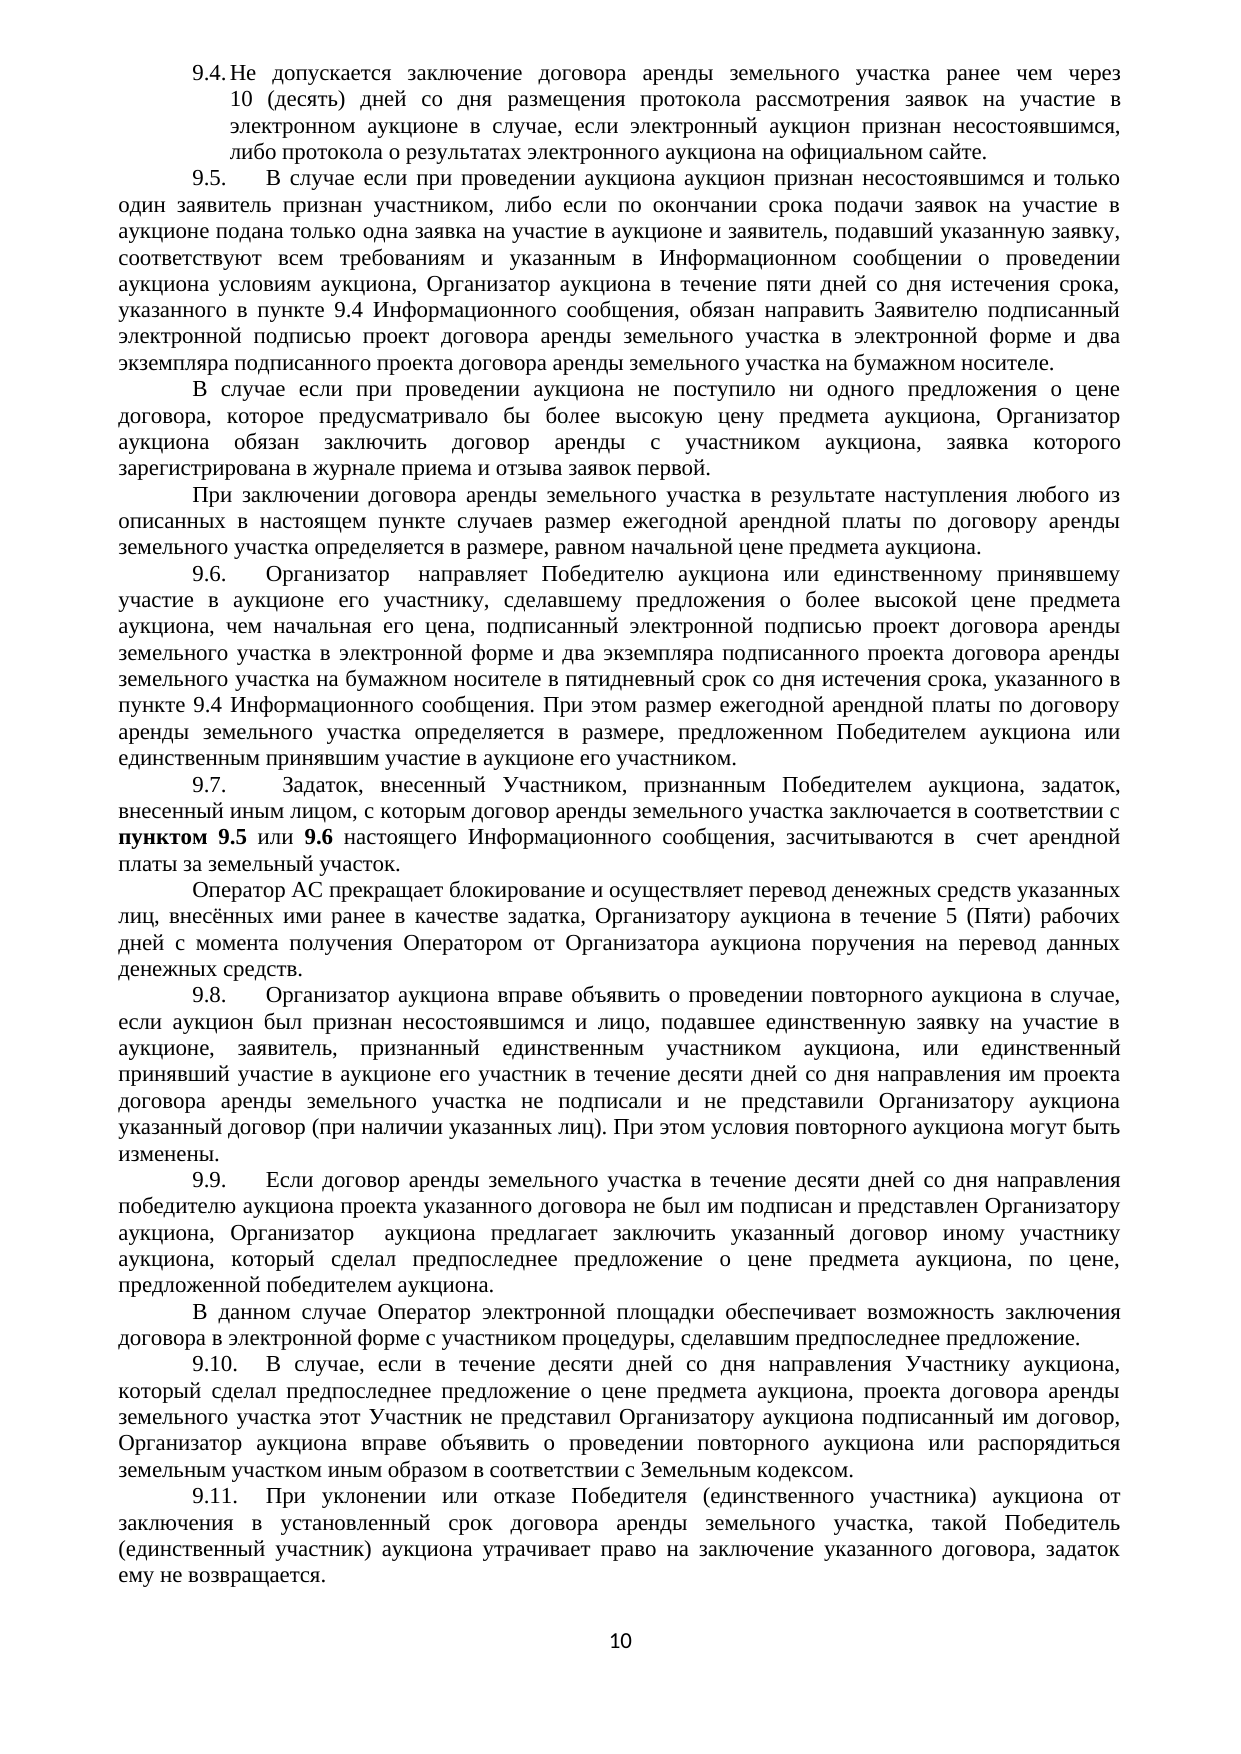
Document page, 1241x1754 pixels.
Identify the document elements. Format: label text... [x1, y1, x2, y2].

list Задаток, внесенный Участником, признанным Победителем аукциона, задаток, внесенный иным лицом, с которым договор аренды земельного участка заключается в соответствии с пунктом 9.5 или 9.6 настоящего Информационного сообщения, засчитываются в счет арендной платы за земельный участок. [118, 771, 1122, 876]
list Не допускается заключение договора аренды земельного участка ранее чем через 10 (десять) дней со дня размещения протокола рассмотрения заявок на участие в электронном аукционе в случае, если электронный аукцион признан несостоявшимся, либо протокола о результатах электронного аукциона на официальном сайте. [192, 59, 1122, 164]
text В данном случае Оператор электронной площадки обеспечивает возможность заключения договора в электронной форме с участником процедуры, сделавшим предпоследнее предложение. [118, 1298, 1122, 1350]
list Организатор направляет Победителю аукциона или единственному принявшему участие в аукционе его участнику, сделавшему предложения о более высокой цене предмета аукциона, чем начальная его цена, подписанный электронной подписью проект договора аренды земельного участка в электронной форме и два экземпляра подписанного проекта договора аренды земельного участка на бумажном носителе в пятидневный срок со дня истечения срока, указанного в пункте 9.4 Информационного сообщения. При этом размер ежегодной арендной платы по договору аренды земельного участка определяется в размере, предложенном Победителем аукциона или единственным принявшим участие в аукционе его участником. [118, 560, 1122, 771]
list При уклонении или отказе Победителя (единственного участника) аукциона от заключения в установленный срок договора аренды земельного участка, такой Победитель (единственный участник) аукциона утрачивает право на заключение указанного договора, задаток ему не возвращается. [118, 1482, 1122, 1588]
list В случае, если в течение десяти дней со дня направления Участнику аукциона, который сделал предпоследнее предложение о цене предмета аукциона, проекта договора аренды земельного участка этот Участник не представил Организатору аукциона подписанный им договор, Организатор аукциона вправе объявить о проведении повторного аукциона или распорядиться земельным участком иным образом в соответствии с Земельным кодексом. [118, 1350, 1122, 1482]
list В случае если при проведении аукциона аукцион признан несостоявшимся и только один заявитель признан участником, либо если по окончании срока подачи заявок на участие в аукционе подана только одна заявка на участие в аукционе и заявитель, подавший указанную заявку, соответствуют всем требованиям и указанным в Информационном сообщении о проведении аукциона условиям аукциона, Организатор аукциона в течение пяти дней со дня истечения срока, указанного в пункте 9.4 Информационного сообщения, обязан направить Заявителю подписанный электронной подписью проект договора аренды земельного участка в электронной форме и два экземпляра подписанного проекта договора аренды земельного участка на бумажном носителе. [118, 164, 1122, 375]
list Если договор аренды земельного участка в течение десяти дней со дня направления победителю аукциона проекта указанного договора не был им подписан и представлен Организатору аукциона, Организатор аукциона предлагает заключить указанный договор иному участнику аукциона, который сделал предпоследнее предложение о цене предмета аукциона, по цене, предложенной победителем аукциона. [118, 1166, 1122, 1298]
list В случае если при проведении аукциона не поступило ни одного предложения о цене договора, которое предусматривало бы более высокую цену предмета аукциона, Организатор аукциона обязан заключить договор аренды с участником аукциона, заявка которого зарегистрирована в журнале приема и отзыва заявок первой. [118, 375, 1122, 481]
list При заключении договора аренды земельного участка в результате наступления любого из описанных в настоящем пункте случаев размер ежегодной арендной платы по договору аренды земельного участка определяется в размере, равном начальной цене предмета аукциона. [118, 481, 1122, 560]
list Организатор аукциона вправе объявить о проведении повторного аукциона в случае, если аукцион был признан несостоявшимся и лицо, подавшее единственную заявку на участие в аукционе, заявитель, признанный единственным участником аукциона, или единственный принявший участие в аукционе его участник в течение десяти дней со дня направления им проекта договора аренды земельного участка не подписали и не представили Организатору аукциона указанный договор (при наличии указанных лиц). При этом условия повторного аукциона могут быть изменены. [118, 981, 1122, 1166]
text Оператор АС прекращает блокирование и осуществляет перевод денежных средств указанных лиц, внесённых ими ранее в качестве задатка, Организатору аукциона в течение 5 (Пяти) рабочих дней с момента получения Оператором от Организатора аукциона поручения на перевод данных денежных средств. [118, 876, 1122, 981]
